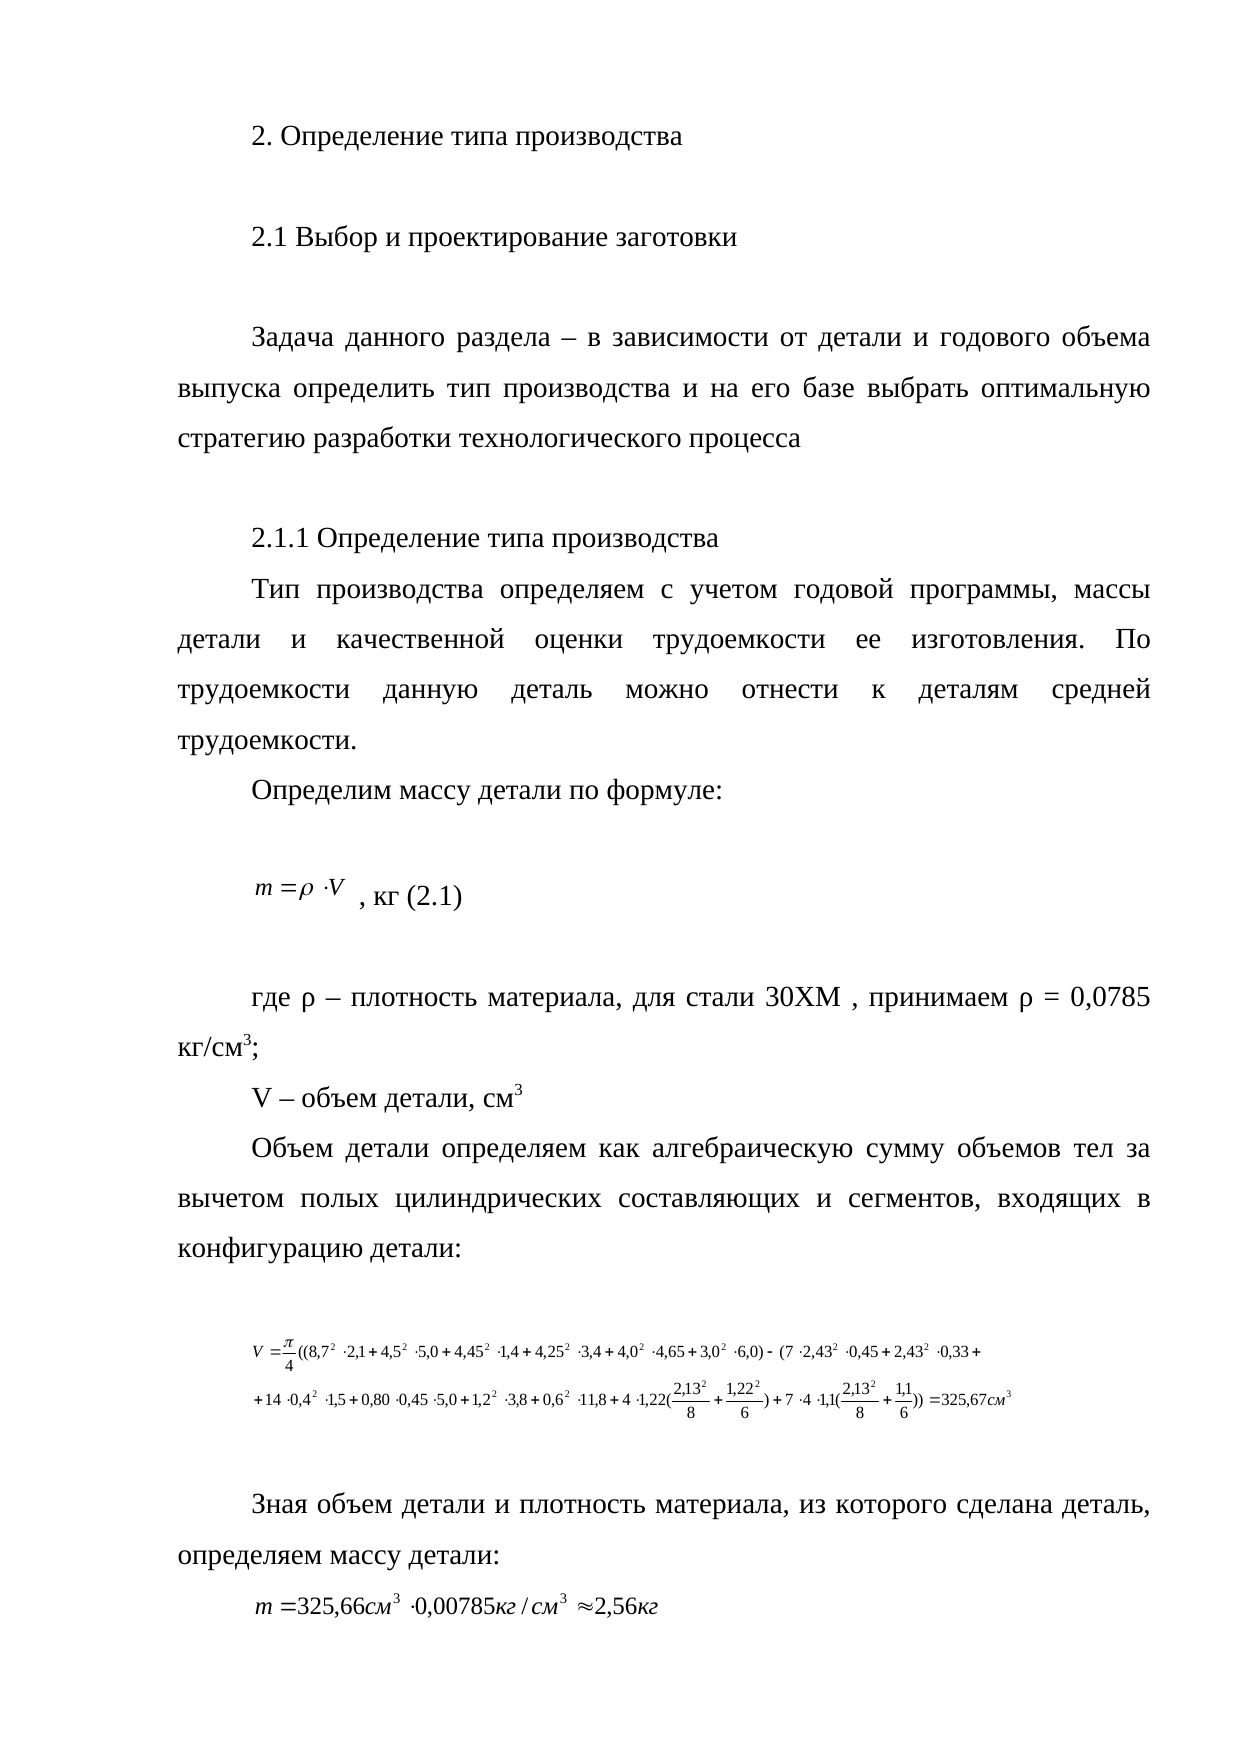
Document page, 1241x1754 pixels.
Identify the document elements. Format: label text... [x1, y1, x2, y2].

text Тип производства определяем с учетом годовой программы, массы детали и качественной оценки трудоемкости ее изготовления. По трудоемкости данную деталь можно отнести к деталям средней трудоемкости. [177, 571, 1152, 755]
text 2. Определение типа производства [177, 118, 1152, 152]
text Задача данного раздела – в зависимости от детали и годового объема выпуска определить тип производства и на его базе выбрать оптимальную стратегию разработки технологического процесса [177, 319, 1152, 453]
text 2.1.1 Определение типа производства [177, 521, 1152, 554]
text , кг (2.1) [177, 873, 1152, 912]
text V – объем детали, см3 [177, 1080, 1152, 1113]
text где ρ – плотность материала, для стали 30ХМ , принимаем ρ = 0,0785 кг/см3; [177, 979, 1152, 1063]
text 2.1 Выбор и проектирование заготовки [177, 219, 1152, 252]
text Зная объем детали и плотность материала, из которого сделана деталь, определяем массу детали: [177, 1487, 1152, 1571]
text Объем детали определяем как алгебраическую сумму объемов тел за вычетом полых цилиндрических составляющих и сегментов, входящих в конфигурацию детали: [177, 1130, 1152, 1264]
subtitle Определим массу детали по формуле: [177, 772, 1152, 806]
